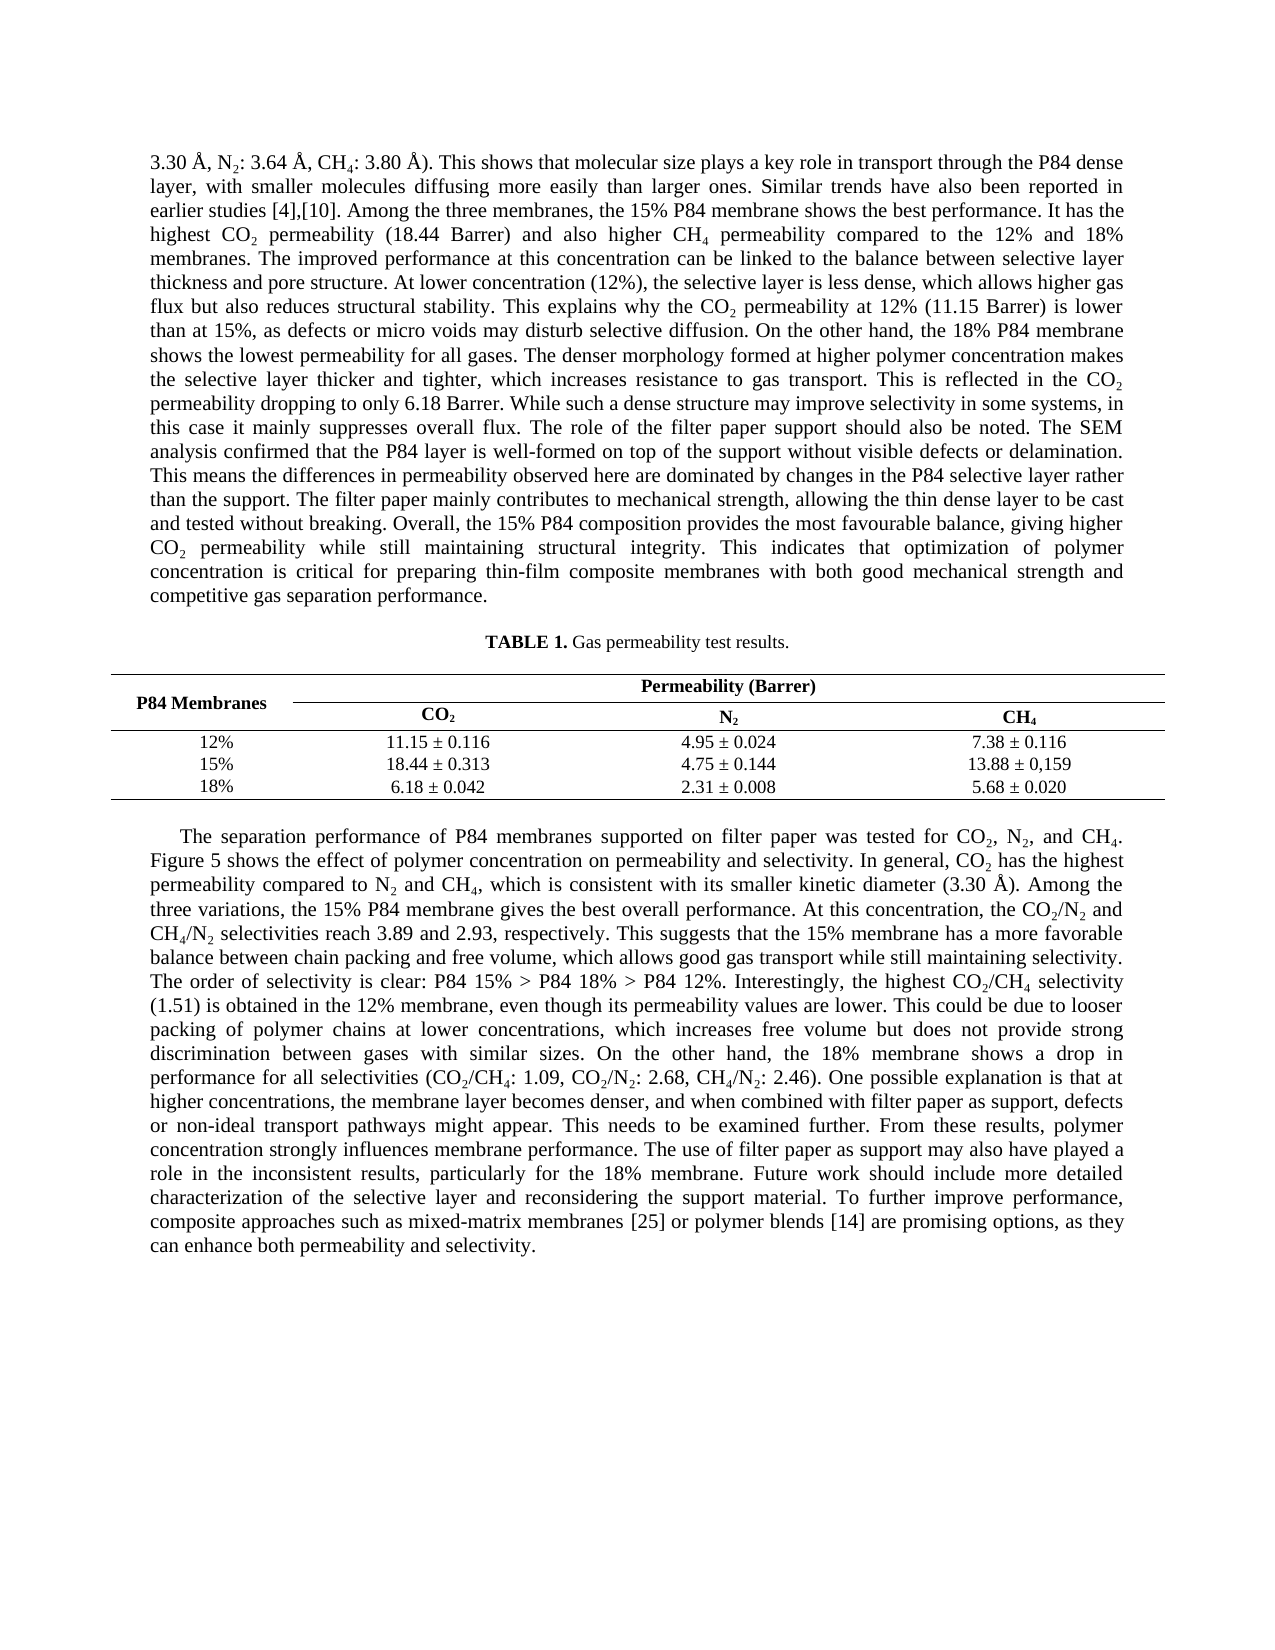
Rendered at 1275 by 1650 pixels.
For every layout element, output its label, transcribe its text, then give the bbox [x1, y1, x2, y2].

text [150, 150, 1125, 607]
text TABLE 1. Gas permeability test results. [150, 631, 1125, 653]
table_cell 12% [111, 731, 293, 753]
table_header Permeability (Barrer) [293, 675, 1164, 702]
table_cell 7.38 ± 0.116 [874, 731, 1164, 753]
table_cell 6.18 ± 0.042 [293, 775, 583, 799]
text The separation performance of P84 membranes supported on filter paper was tested for CO₂, N₂, and CH₄. Figure 5 shows the effect of polymer concentration on permeability and selectivity. In general, CO₂ has the highest permeability compared to N₂ and CH₄, which is consistent with its smaller kinetic diameter (3.30 Å). Among the three variations, the 15% P84 membrane gives the best overall performance. At this concentration, the CO₂/N₂ and CH₄/N₂ selectivities reach 3.89 and 2.93, respectively. This suggests that the 15% membrane has a more favorable balance between chain packing and free volume, which allows good gas transport while still maintaining selectivity. The order of selectivity is clear: P84 15% > P84 18% > P84 12%. Interestingly, the highest CO₂/CH₄ selectivity (1.51) is obtained in the 12% membrane, even though its permeability values are lower. This could be due to looser packing of polymer chains at lower concentrations, which increases free volume but does not provide strong discrimination between gases with similar sizes. On the other hand, the 18% membrane shows a drop in performance for all selectivities (CO₂/CH₄: 1.09, CO₂/N₂: 2.68, CH₄/N₂: 2.46). One possible explanation is that at higher concentrations, the membrane layer becomes denser, and when combined with filter paper as support, defects or non-ideal transport pathways might appear. This needs to be examined further. From these results, polymer concentration strongly influences membrane performance. The use of filter paper as support may also have played a role in the inconsistent results, particularly for the 18% membrane. Future work should include more detailed characterization of the selective layer and reconsidering the support material. To further improve performance, composite approaches such as mixed-matrix membranes [25] or polymer blends [14] are promising options, as they can enhance both permeability and selectivity. [150, 824, 1125, 1257]
table_cell 18% [111, 775, 293, 799]
table_cell 2.31 ± 0.008 [583, 775, 874, 799]
table_cell 5.68 ± 0.020 [874, 775, 1164, 799]
table_cell 11.15 ± 0.116 [293, 731, 583, 753]
table_header P84 Membranes [111, 675, 293, 730]
table_cell 13.88 ± 0,159 [874, 753, 1164, 774]
table_cell CO2 [293, 703, 583, 730]
table_cell 4.75 ± 0.144 [583, 753, 874, 774]
table_cell 4.95 ± 0.024 [583, 731, 874, 753]
table_cell N2 [583, 703, 874, 730]
table_cell 18.44 ± 0.313 [293, 753, 583, 774]
table_cell CH4 [874, 703, 1164, 730]
table_cell 15% [111, 753, 293, 774]
